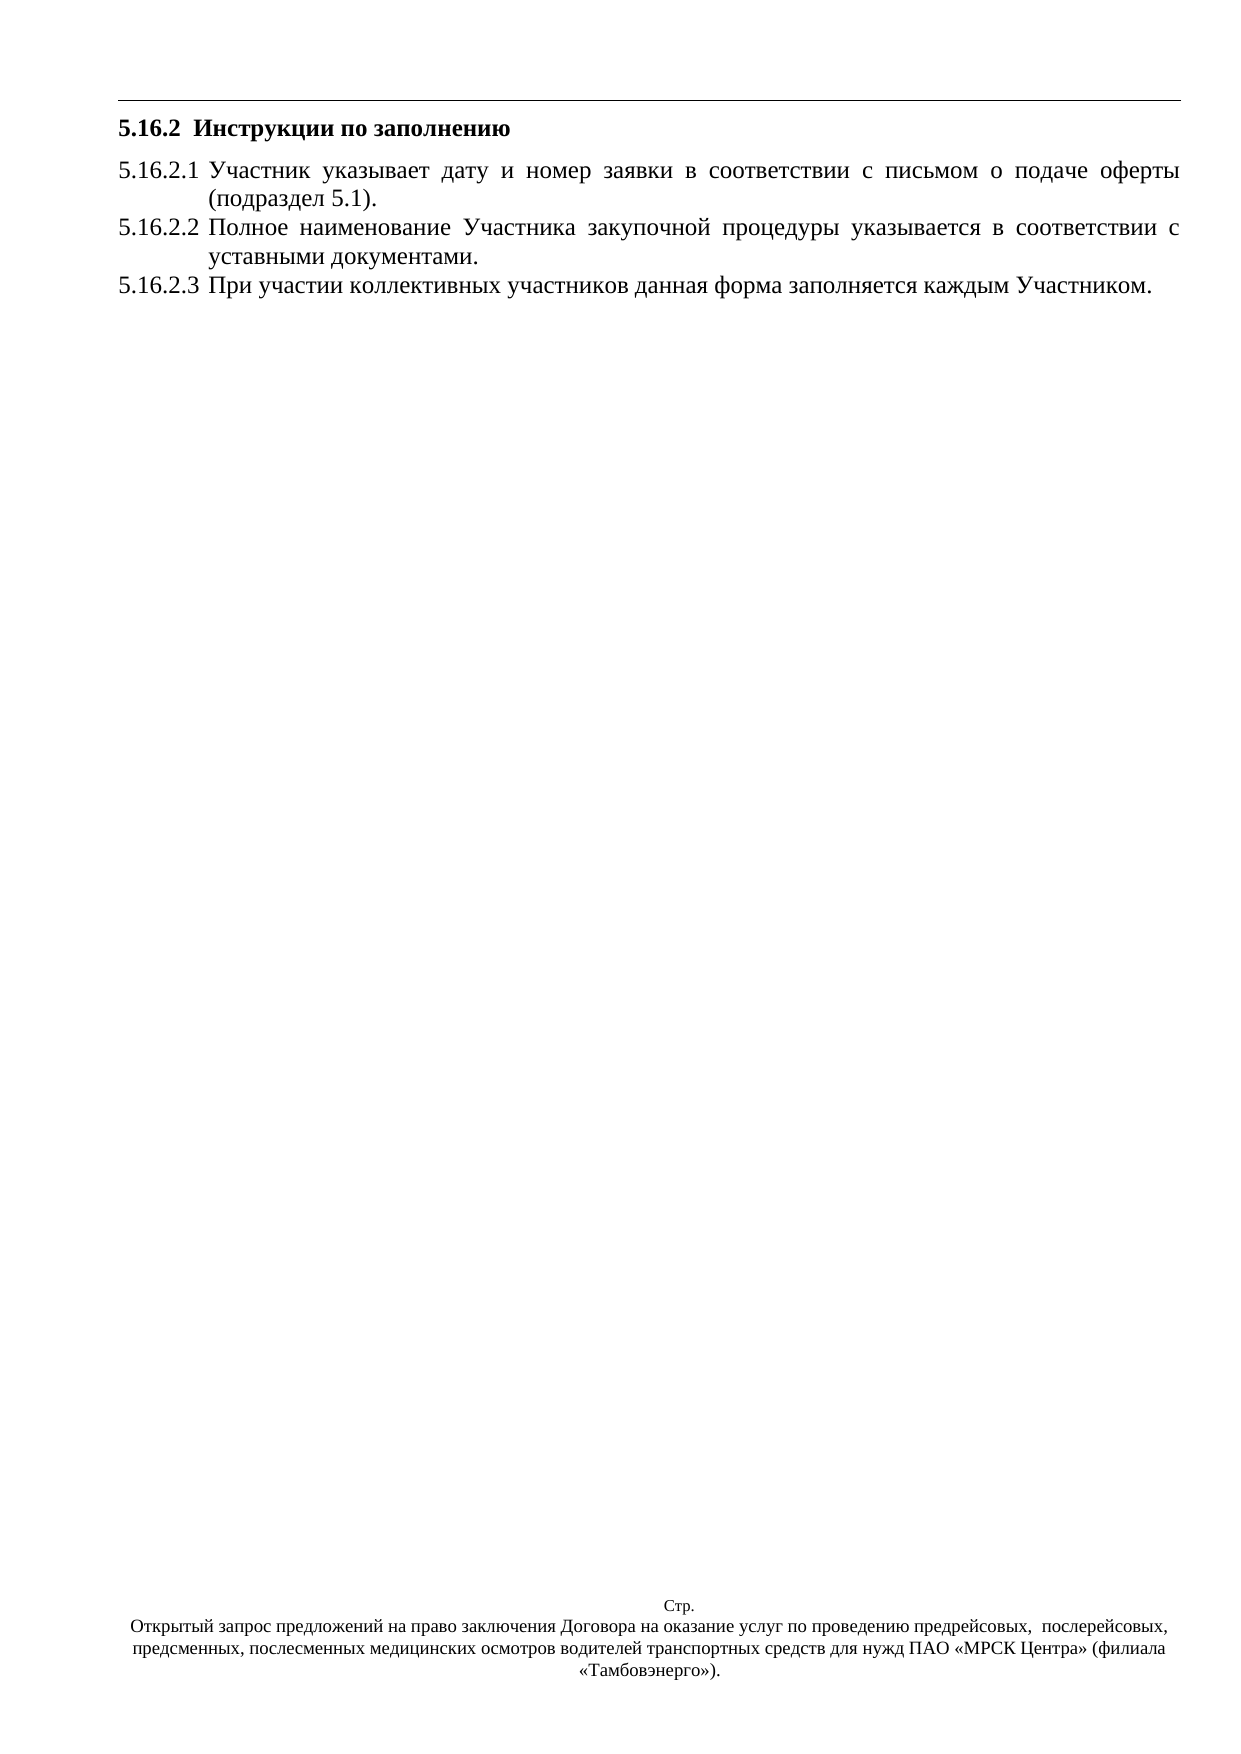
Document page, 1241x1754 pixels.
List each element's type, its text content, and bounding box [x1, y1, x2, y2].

list Участник указывает дату и номер заявки в соответствии с письмом о подаче оферты (подраздел 5.1). [118, 155, 1181, 212]
subtitle Инструкции по заполнению [118, 113, 1181, 142]
list Полное наименование Участника закупочной процедуры указывается в соответствии с уставными документами. [118, 212, 1181, 270]
list При участии коллективных участников данная форма заполняется каждым Участником. [118, 270, 1181, 298]
